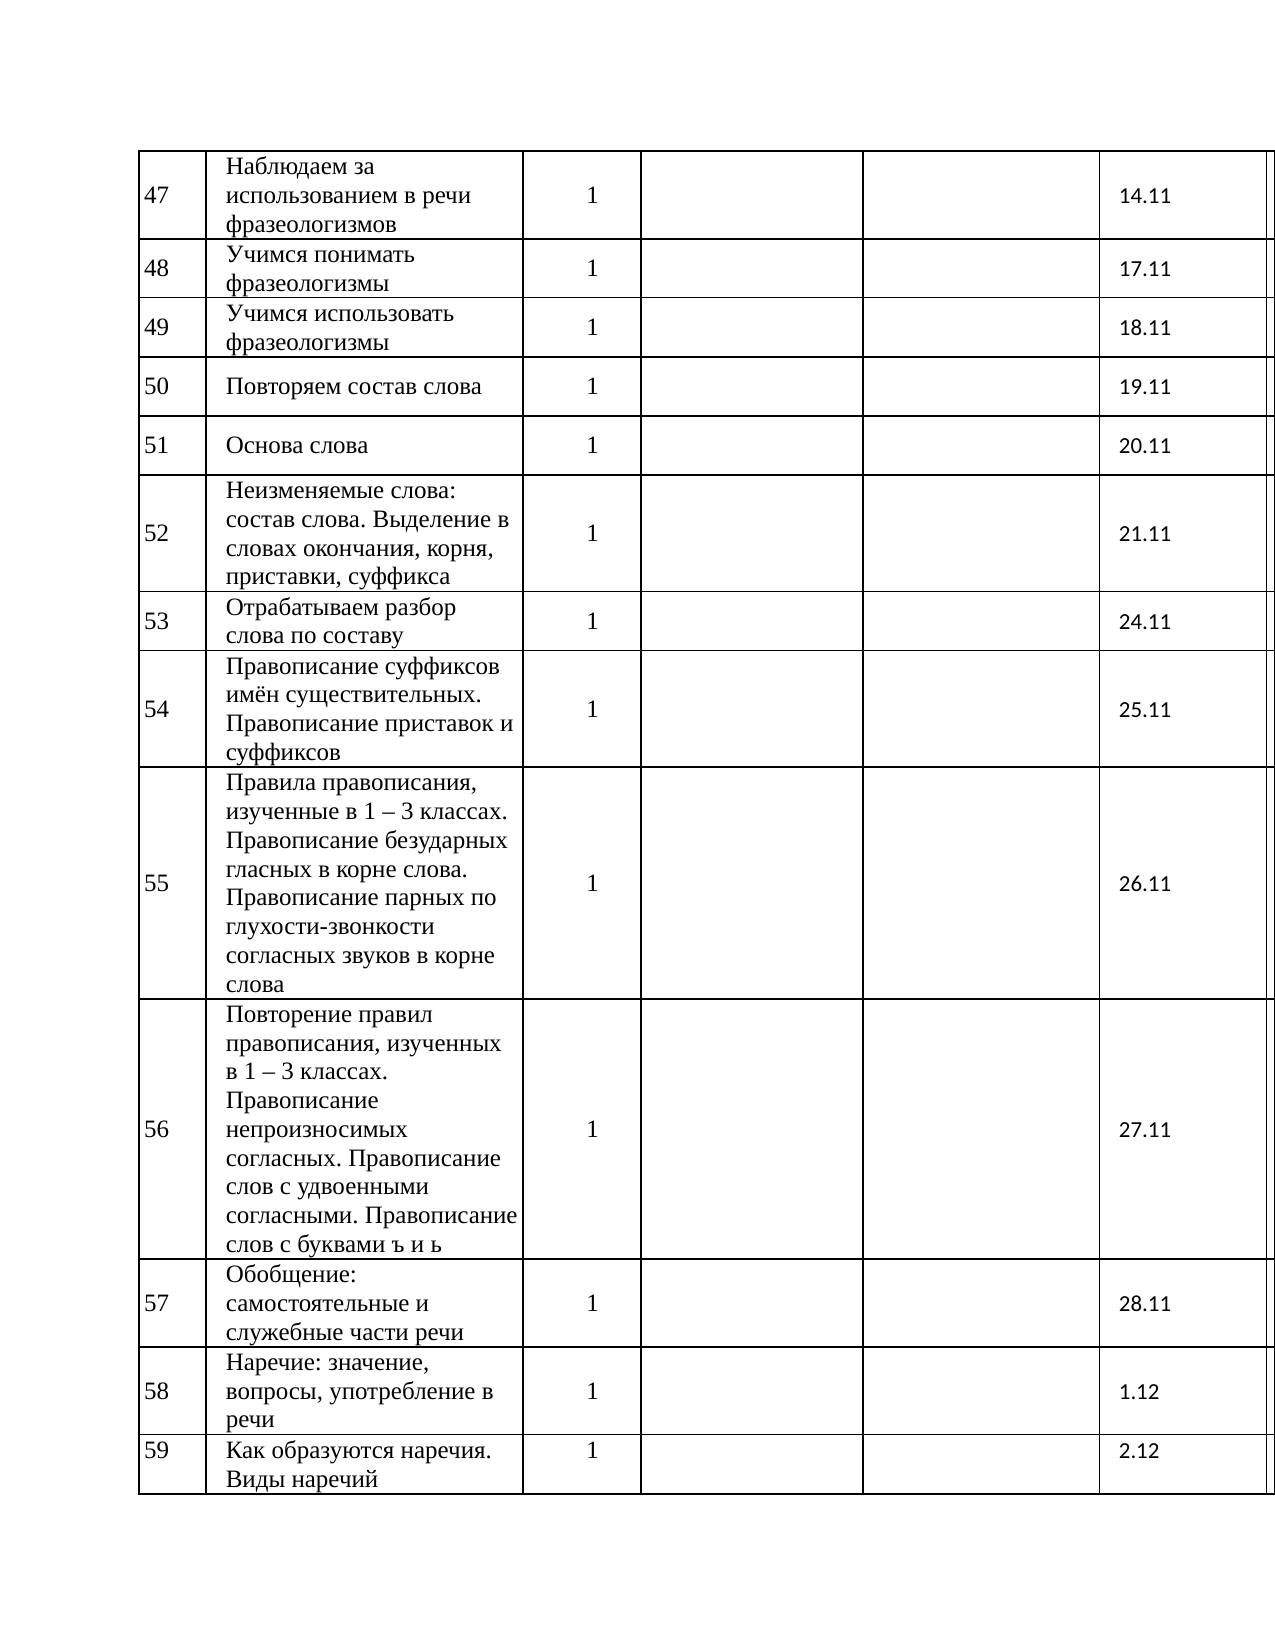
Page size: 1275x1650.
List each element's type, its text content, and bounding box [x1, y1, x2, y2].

table_cell Обобщение: самостоятельные и служебные части речи [207, 1260, 522, 1346]
table_cell [642, 240, 862, 297]
table_cell 1 [524, 1260, 640, 1346]
table_cell 1 [524, 476, 640, 591]
table_cell [1267, 240, 1274, 297]
table_cell 17.11 [1100, 240, 1266, 297]
table_cell 25.11 [1100, 651, 1266, 766]
table_cell Правила правописания, изученные в 1 – 3 классах. Правописание безударных гласных в корне слова. Правописание парных по глухости-звонкости согласных звуков в корне слова [207, 768, 522, 998]
table_cell [1267, 651, 1274, 766]
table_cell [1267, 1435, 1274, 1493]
table_cell [642, 1000, 862, 1258]
table_cell 54 [140, 651, 205, 766]
table_cell 1 [524, 298, 640, 356]
table_cell Повторяем состав слова [207, 358, 522, 415]
table_cell 1 [524, 417, 640, 474]
table_cell [642, 1260, 862, 1346]
table_cell 53 [140, 592, 205, 650]
table_cell 1 [524, 152, 640, 238]
table_cell 58 [140, 1348, 205, 1434]
table_cell 26.11 [1100, 768, 1266, 998]
table_cell [1267, 1000, 1274, 1258]
table_cell 1 [524, 651, 640, 766]
table_cell 14.11 [1100, 152, 1266, 238]
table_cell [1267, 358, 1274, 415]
table_cell [864, 298, 1099, 356]
table_cell [642, 768, 862, 998]
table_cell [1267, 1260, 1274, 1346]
table_cell Правописание суффиксов имён существительных. Правописание приставок и суффиксов [207, 651, 522, 766]
table_cell [864, 417, 1099, 474]
table_cell [864, 1000, 1099, 1258]
table_cell 59 [140, 1435, 205, 1493]
table_cell 47 [140, 152, 205, 238]
table_cell 1 [524, 358, 640, 415]
table_cell 49 [140, 298, 205, 356]
table_cell 52 [140, 476, 205, 591]
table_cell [207, 1435, 522, 1493]
table_cell 1 [524, 240, 640, 297]
table_cell [864, 476, 1099, 591]
table_cell 57 [140, 1260, 205, 1346]
table_cell 1 [524, 1000, 640, 1258]
table_cell [642, 592, 862, 650]
table_cell [864, 651, 1099, 766]
table_cell [642, 1348, 862, 1434]
table_cell [864, 1435, 1099, 1493]
table_cell [642, 152, 862, 238]
table_cell 1.12 [1100, 1348, 1266, 1434]
table_cell 1 [524, 1435, 640, 1493]
table_cell 50 [140, 358, 205, 415]
table_cell Учимся понимать фразеологизмы [207, 240, 522, 297]
table_cell [864, 240, 1099, 297]
table_cell 21.11 [1100, 476, 1266, 591]
table_cell Неизменяемые слова: состав слова. Выделение в словах окончания, корня, приставки, суффикса [207, 476, 522, 591]
table_cell 55 [140, 768, 205, 998]
table_cell 27.11 [1100, 1000, 1266, 1258]
table_cell [864, 358, 1099, 415]
table_cell 48 [140, 240, 205, 297]
table_cell [642, 476, 862, 591]
table_cell 2.12 [1100, 1435, 1266, 1493]
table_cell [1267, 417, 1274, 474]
table_cell 1 [524, 592, 640, 650]
table_cell 51 [140, 417, 205, 474]
table_cell [642, 417, 862, 474]
table_cell Наречие: значение, вопросы, употребление в речи [207, 1348, 522, 1434]
table_cell 19.11 [1100, 358, 1266, 415]
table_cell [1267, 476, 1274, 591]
table_cell [864, 592, 1099, 650]
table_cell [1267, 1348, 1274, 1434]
table_cell [642, 358, 862, 415]
table_cell Учимся использовать фразеологизмы [207, 298, 522, 356]
table_cell Основа слова [207, 417, 522, 474]
table_cell 28.11 [1100, 1260, 1266, 1346]
table_cell [864, 1348, 1099, 1434]
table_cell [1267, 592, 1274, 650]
table_cell [642, 651, 862, 766]
table_cell Повторение правил правописания, изученных в 1 – 3 классах. Правописание непроизносимых согласных. Правописание слов с удвоенными согласными. Правописание слов с буквами ъ и ь [207, 1000, 522, 1258]
table_cell [1267, 298, 1274, 356]
table_cell 20.11 [1100, 417, 1266, 474]
table_cell 1 [524, 1348, 640, 1434]
table_cell 18.11 [1100, 298, 1266, 356]
table_cell [864, 768, 1099, 998]
table_cell [642, 298, 862, 356]
table_cell Наблюдаем за использованием в речи фразеологизмов [207, 152, 522, 238]
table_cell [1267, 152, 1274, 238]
table_cell [864, 152, 1099, 238]
table_cell 1 [524, 768, 640, 998]
table_cell [864, 1260, 1099, 1346]
table_cell [642, 1435, 862, 1493]
table_cell 56 [140, 1000, 205, 1258]
table_cell Отрабатываем разбор слова по составу [207, 592, 522, 650]
table_cell 24.11 [1100, 592, 1266, 650]
